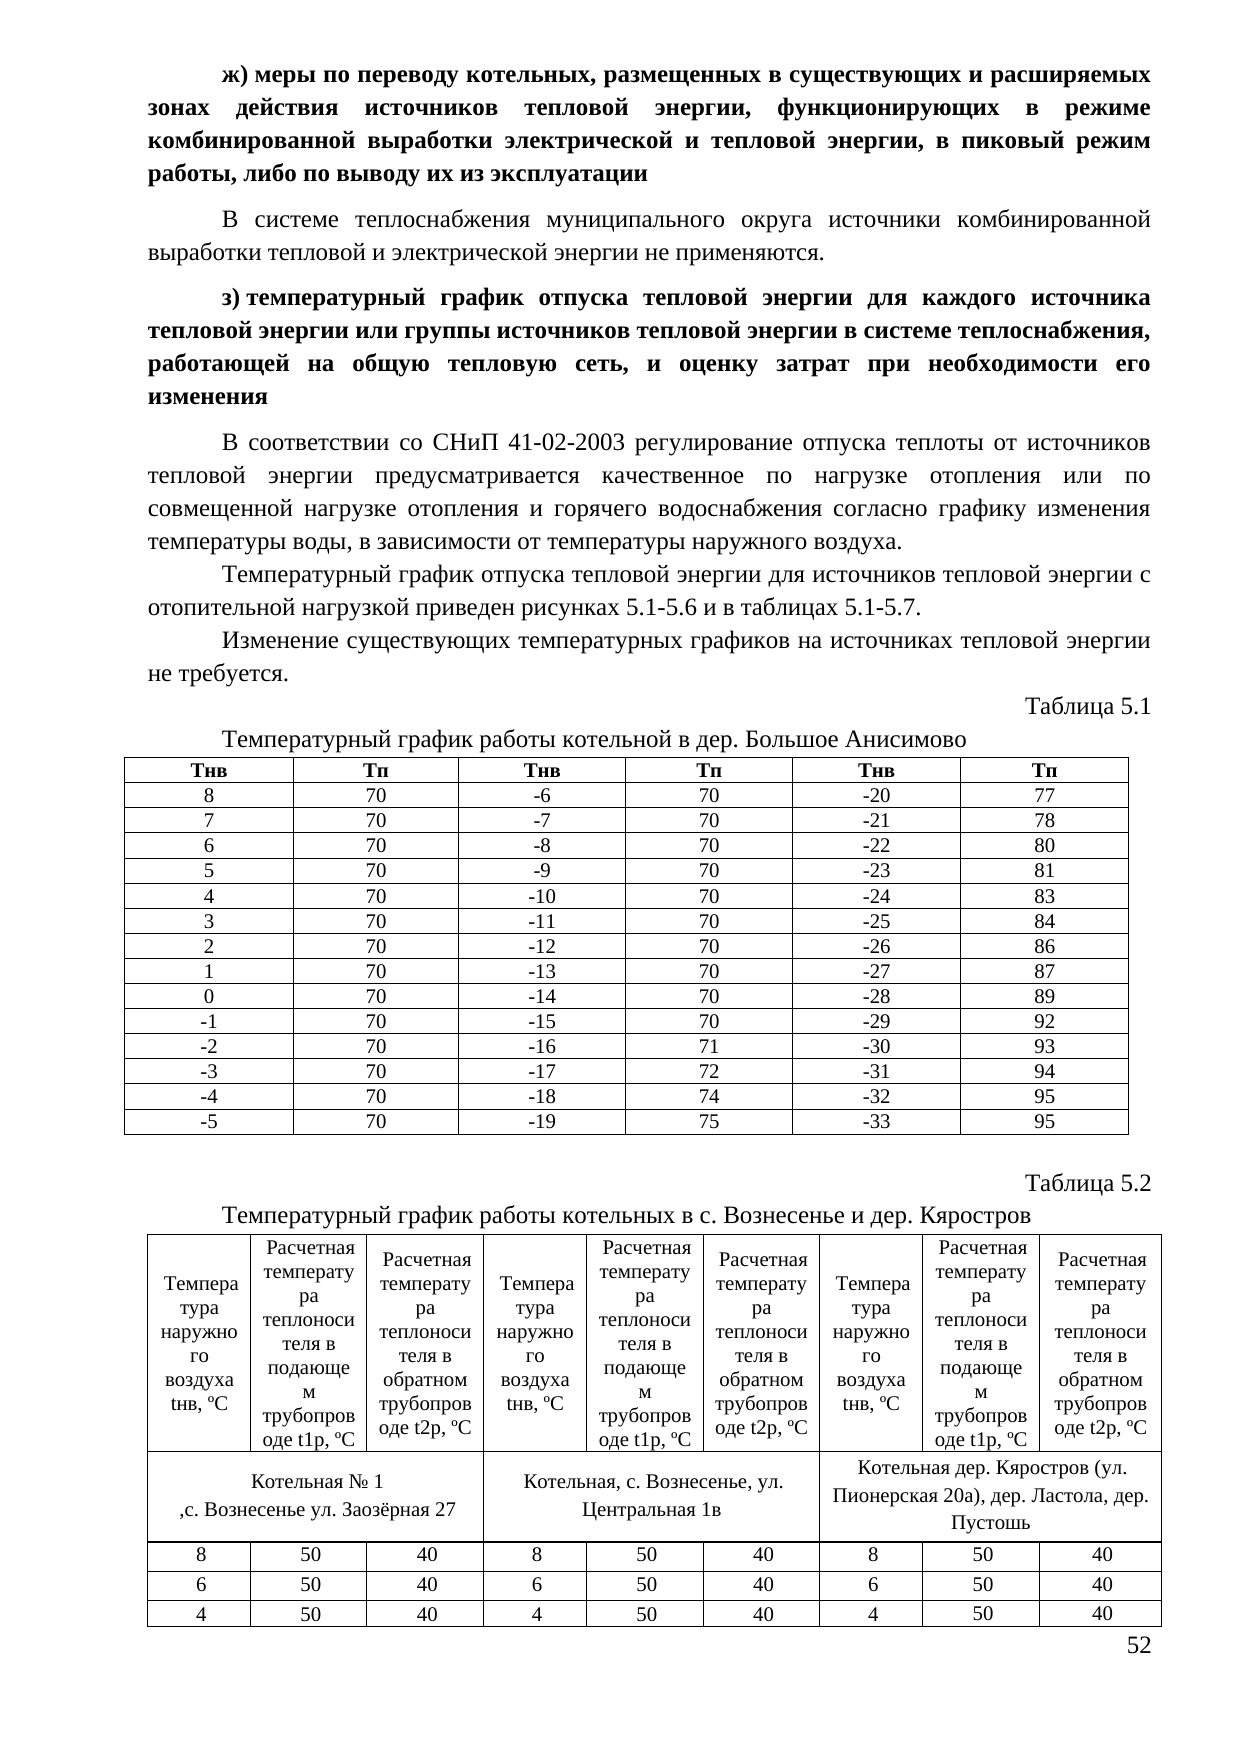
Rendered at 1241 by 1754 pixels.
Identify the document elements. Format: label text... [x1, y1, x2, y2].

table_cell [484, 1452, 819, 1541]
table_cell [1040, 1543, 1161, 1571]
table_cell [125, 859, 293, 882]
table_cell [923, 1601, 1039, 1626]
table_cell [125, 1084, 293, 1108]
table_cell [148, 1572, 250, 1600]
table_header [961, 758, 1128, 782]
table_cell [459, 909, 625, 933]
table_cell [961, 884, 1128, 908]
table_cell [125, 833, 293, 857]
text Температурный график работы котельной в дер. Большое Анисимово [148, 724, 1152, 753]
subtitle з) температурный график отпуска тепловой энергии для каждого источника тепловой энергии или группы источников тепловой энергии в системе теплоснабжения, работающей на общую тепловую сеть, и оценку затрат при необходимости его изменения [148, 282, 1152, 410]
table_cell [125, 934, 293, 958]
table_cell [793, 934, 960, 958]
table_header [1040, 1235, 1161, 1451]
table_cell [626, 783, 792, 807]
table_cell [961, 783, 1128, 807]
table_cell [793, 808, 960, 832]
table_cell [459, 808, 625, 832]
text В соответствии со СНиП 41-02-2003 регулирование отпуска теплоты от источников тепловой энергии предусматривается качественное по нагрузке отопления или по совмещенной нагрузке отопления и горячего водоснабжения согласно графику изменения температуры воды, в зависимости от температуры наружного воздуха. [148, 427, 1152, 554]
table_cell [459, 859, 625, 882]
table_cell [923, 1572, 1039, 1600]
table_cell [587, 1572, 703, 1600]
subtitle ж) меры по переводу котельных, размещенных в существующих и расширяемых зонах действия источников тепловой энергии, функционирующих в режиме комбинированной выработки электрической и тепловой энергии, в пиковый режим работы, либо по выводу их из эксплуатации [148, 59, 1152, 187]
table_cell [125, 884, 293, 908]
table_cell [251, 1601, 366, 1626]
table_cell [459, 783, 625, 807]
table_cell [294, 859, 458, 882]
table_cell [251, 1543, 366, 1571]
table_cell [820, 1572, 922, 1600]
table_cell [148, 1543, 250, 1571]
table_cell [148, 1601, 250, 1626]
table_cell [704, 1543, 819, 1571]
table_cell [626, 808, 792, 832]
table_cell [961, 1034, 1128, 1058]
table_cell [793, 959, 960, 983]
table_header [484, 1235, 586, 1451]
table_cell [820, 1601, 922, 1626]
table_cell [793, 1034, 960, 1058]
text Температурный график отпуска тепловой энергии для источников тепловой энергии с отопительной нагрузкой приведен рисунках 5.1-5.6 и в таблицах 5.1-5.7. [148, 559, 1152, 621]
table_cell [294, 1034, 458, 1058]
text В системе теплоснабжения муниципального округа источники комбинированной выработки тепловой и электрической энергии не применяются. [148, 204, 1152, 265]
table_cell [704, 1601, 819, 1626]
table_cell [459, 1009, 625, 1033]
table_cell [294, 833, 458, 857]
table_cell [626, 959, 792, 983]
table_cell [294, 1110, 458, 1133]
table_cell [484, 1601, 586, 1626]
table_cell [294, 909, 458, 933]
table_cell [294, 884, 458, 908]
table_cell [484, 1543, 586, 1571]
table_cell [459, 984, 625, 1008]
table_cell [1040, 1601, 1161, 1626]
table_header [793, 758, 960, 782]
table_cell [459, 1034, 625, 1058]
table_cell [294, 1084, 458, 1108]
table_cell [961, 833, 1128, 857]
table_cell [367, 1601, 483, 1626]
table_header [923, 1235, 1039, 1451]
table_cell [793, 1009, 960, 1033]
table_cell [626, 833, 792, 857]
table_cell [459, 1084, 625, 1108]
text Таблица 5.2 [148, 1168, 1152, 1196]
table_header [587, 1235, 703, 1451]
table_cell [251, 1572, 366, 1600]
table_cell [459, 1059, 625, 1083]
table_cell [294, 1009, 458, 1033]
text Таблица 5.1 [148, 691, 1152, 720]
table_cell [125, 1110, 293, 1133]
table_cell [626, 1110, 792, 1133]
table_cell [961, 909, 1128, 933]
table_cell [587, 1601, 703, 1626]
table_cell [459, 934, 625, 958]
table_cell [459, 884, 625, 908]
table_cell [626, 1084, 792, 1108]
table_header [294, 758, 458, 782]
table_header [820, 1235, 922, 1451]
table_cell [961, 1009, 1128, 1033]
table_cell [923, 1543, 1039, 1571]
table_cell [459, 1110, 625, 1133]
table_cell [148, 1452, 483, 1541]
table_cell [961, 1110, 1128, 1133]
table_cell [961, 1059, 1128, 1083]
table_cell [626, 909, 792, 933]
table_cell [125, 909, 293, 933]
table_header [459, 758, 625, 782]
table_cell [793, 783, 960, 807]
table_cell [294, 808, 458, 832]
text Температурный график работы котельных в с. Вознесенье и дер. Кяростров [148, 1201, 1152, 1229]
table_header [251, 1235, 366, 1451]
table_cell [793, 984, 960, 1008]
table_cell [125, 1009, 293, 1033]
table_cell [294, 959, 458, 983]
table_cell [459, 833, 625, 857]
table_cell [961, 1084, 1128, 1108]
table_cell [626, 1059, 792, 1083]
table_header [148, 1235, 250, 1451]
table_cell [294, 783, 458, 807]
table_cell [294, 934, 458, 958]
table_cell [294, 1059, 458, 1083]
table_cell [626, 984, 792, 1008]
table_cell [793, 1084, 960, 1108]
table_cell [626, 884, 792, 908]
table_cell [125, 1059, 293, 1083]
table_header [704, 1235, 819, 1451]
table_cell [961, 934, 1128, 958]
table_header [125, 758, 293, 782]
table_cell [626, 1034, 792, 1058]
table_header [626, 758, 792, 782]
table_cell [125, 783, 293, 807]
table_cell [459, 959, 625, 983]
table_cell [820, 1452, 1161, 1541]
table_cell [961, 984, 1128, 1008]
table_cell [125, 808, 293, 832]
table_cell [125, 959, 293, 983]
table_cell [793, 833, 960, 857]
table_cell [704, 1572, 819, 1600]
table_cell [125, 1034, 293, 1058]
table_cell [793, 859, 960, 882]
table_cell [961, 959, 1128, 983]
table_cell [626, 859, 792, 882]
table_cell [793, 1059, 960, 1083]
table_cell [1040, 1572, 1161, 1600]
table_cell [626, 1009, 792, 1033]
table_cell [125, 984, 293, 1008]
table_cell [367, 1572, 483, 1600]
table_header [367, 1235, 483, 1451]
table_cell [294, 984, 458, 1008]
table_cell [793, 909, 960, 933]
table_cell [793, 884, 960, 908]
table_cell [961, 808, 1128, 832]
text Изменение существующих температурных графиков на источниках тепловой энергии не требуется. [148, 625, 1152, 687]
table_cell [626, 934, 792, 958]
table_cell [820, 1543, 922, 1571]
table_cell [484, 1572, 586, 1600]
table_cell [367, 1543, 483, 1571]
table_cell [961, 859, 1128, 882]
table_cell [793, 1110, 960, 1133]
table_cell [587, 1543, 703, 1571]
